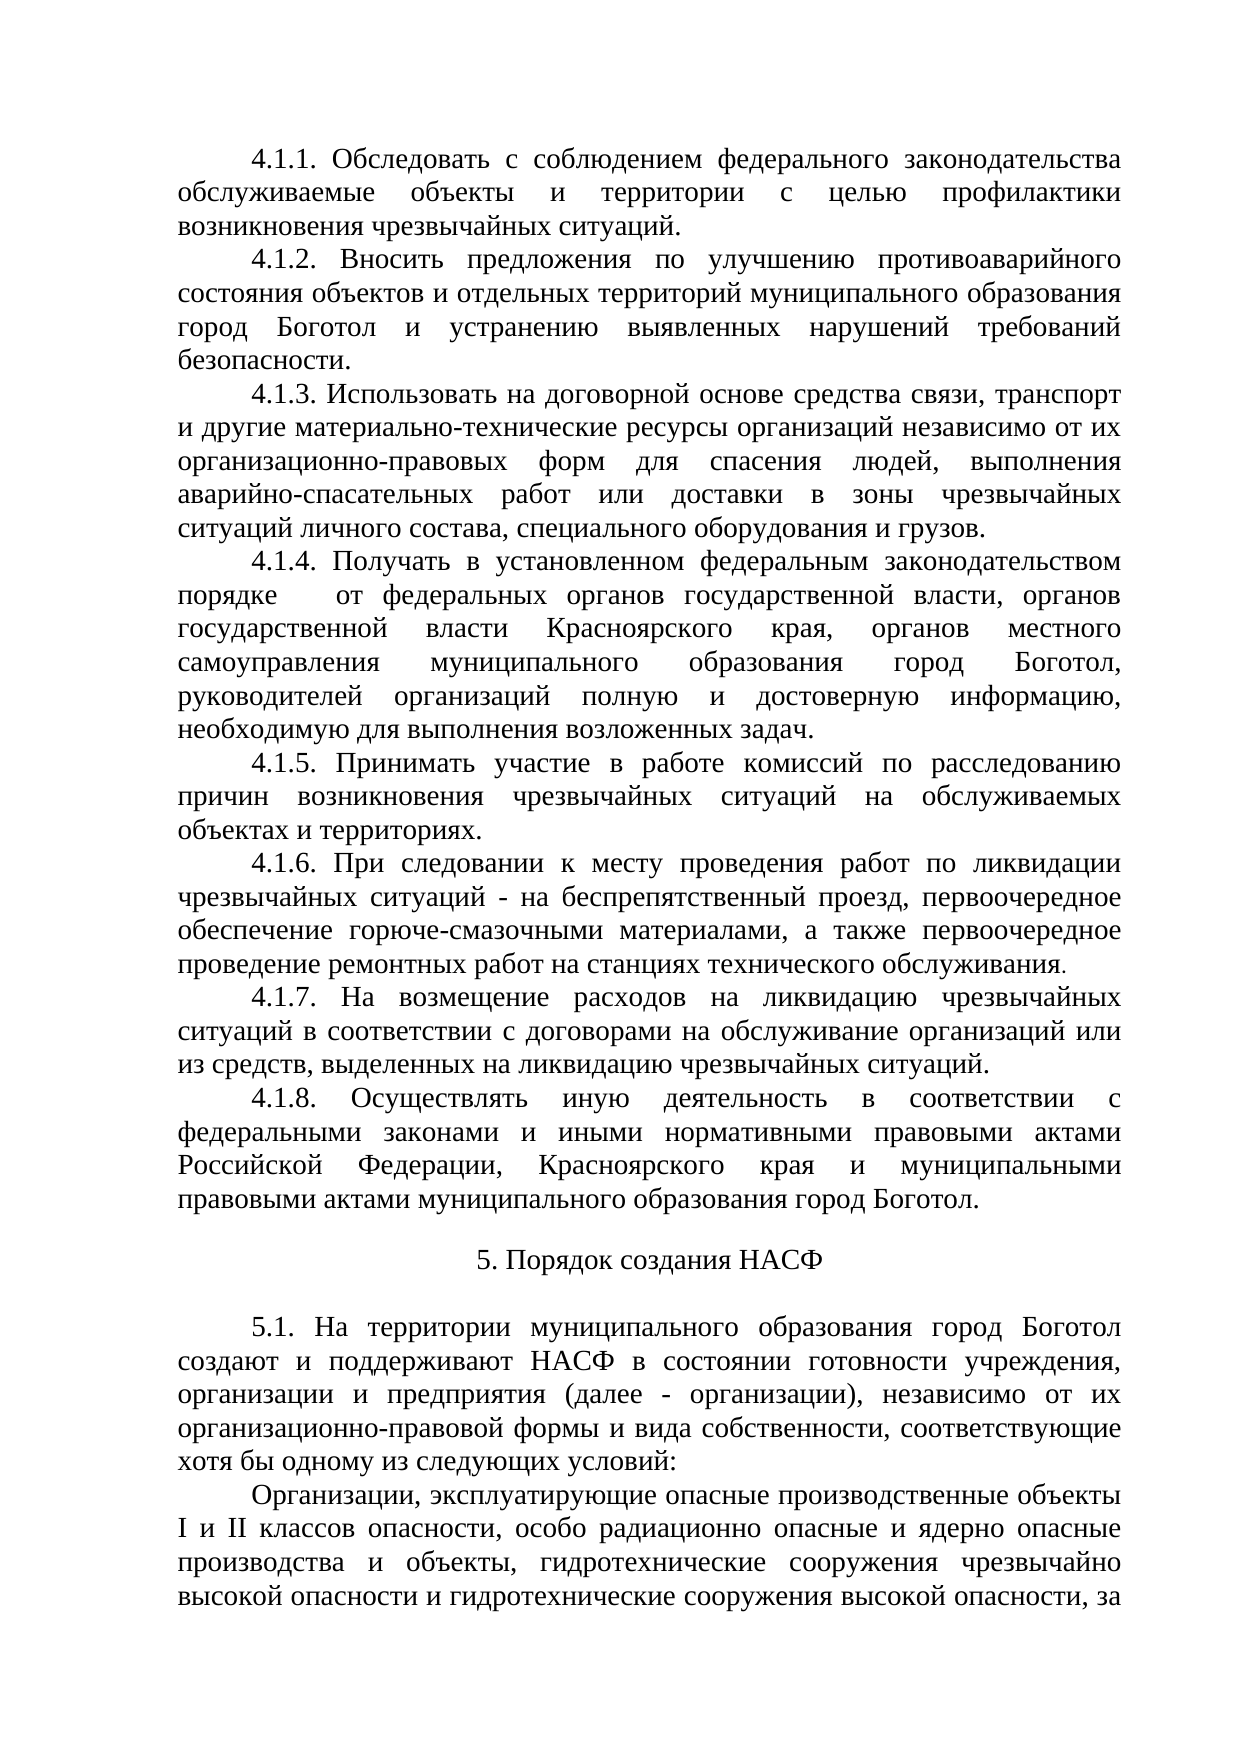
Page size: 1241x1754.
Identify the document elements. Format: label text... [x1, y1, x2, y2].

text 4.1.8. Осуществлять иную деятельность в соответствии с федеральными законами и иными нормативными правовыми актами Российской Федерации, Красноярского края и муниципальными правовыми актами муниципального образования город Боготол. [177, 1080, 1122, 1214]
text 4.1.1. Обследовать с соблюдением федерального законодательства обслуживаемые объекты и территории с целью профилактики возникновения чрезвычайных ситуаций. [177, 141, 1122, 242]
text 4.1.7. На возмещение расходов на ликвидацию чрезвычайных ситуаций в соответствии с договорами на обслуживание организаций или из средств, выделенных на ликвидацию чрезвычайных ситуаций. [177, 979, 1122, 1080]
text 4.1.6. При следовании к месту проведения работ по ликвидации чрезвычайных ситуаций - на беспрепятственный проезд, первоочередное обеспечение горюче-смазочными материалами, а также первоочередное проведение ремонтных работ на станциях технического обслуживания. [177, 845, 1122, 979]
text 4.1.2. Вносить предложения по улучшению противоаварийного состояния объектов и отдельных территорий муниципального образования город Боготол и устранению выявленных нарушений требований безопасности. [177, 242, 1122, 376]
text 4.1.4. Получать в установленном федеральным законодательством порядке от федеральных органов государственной власти, органов государственной власти Красноярского края, органов местного самоуправления муниципального образования город Боготол, руководителей организаций полную и достоверную информацию, необходимую для выполнения возложенных задач. [177, 543, 1122, 745]
text 5. Порядок создания НАСФ [177, 1242, 1122, 1276]
text 5.1. На территории муниципального образования город Боготол создают и поддерживают НАСФ в состоянии готовности учреждения, организации и предприятия (далее - организации), независимо от их организационно-правовой формы и вида собственности, соответствующие хотя бы одному из следующих условий: [177, 1309, 1122, 1477]
text 4.1.3. Использовать на договорной основе средства связи, транспорт и другие материально-технические ресурсы организаций независимо от их организационно-правовых форм для спасения людей, выполнения аварийно-спасательных работ или доставки в зоны чрезвычайных ситуаций личного состава, специального оборудования и грузов. [177, 376, 1122, 543]
text 4.1.5. Принимать участие в работе комиссий по расследованию причин возникновения чрезвычайных ситуаций на обслуживаемых объектах и территориях. [177, 745, 1122, 845]
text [177, 1477, 1122, 1611]
